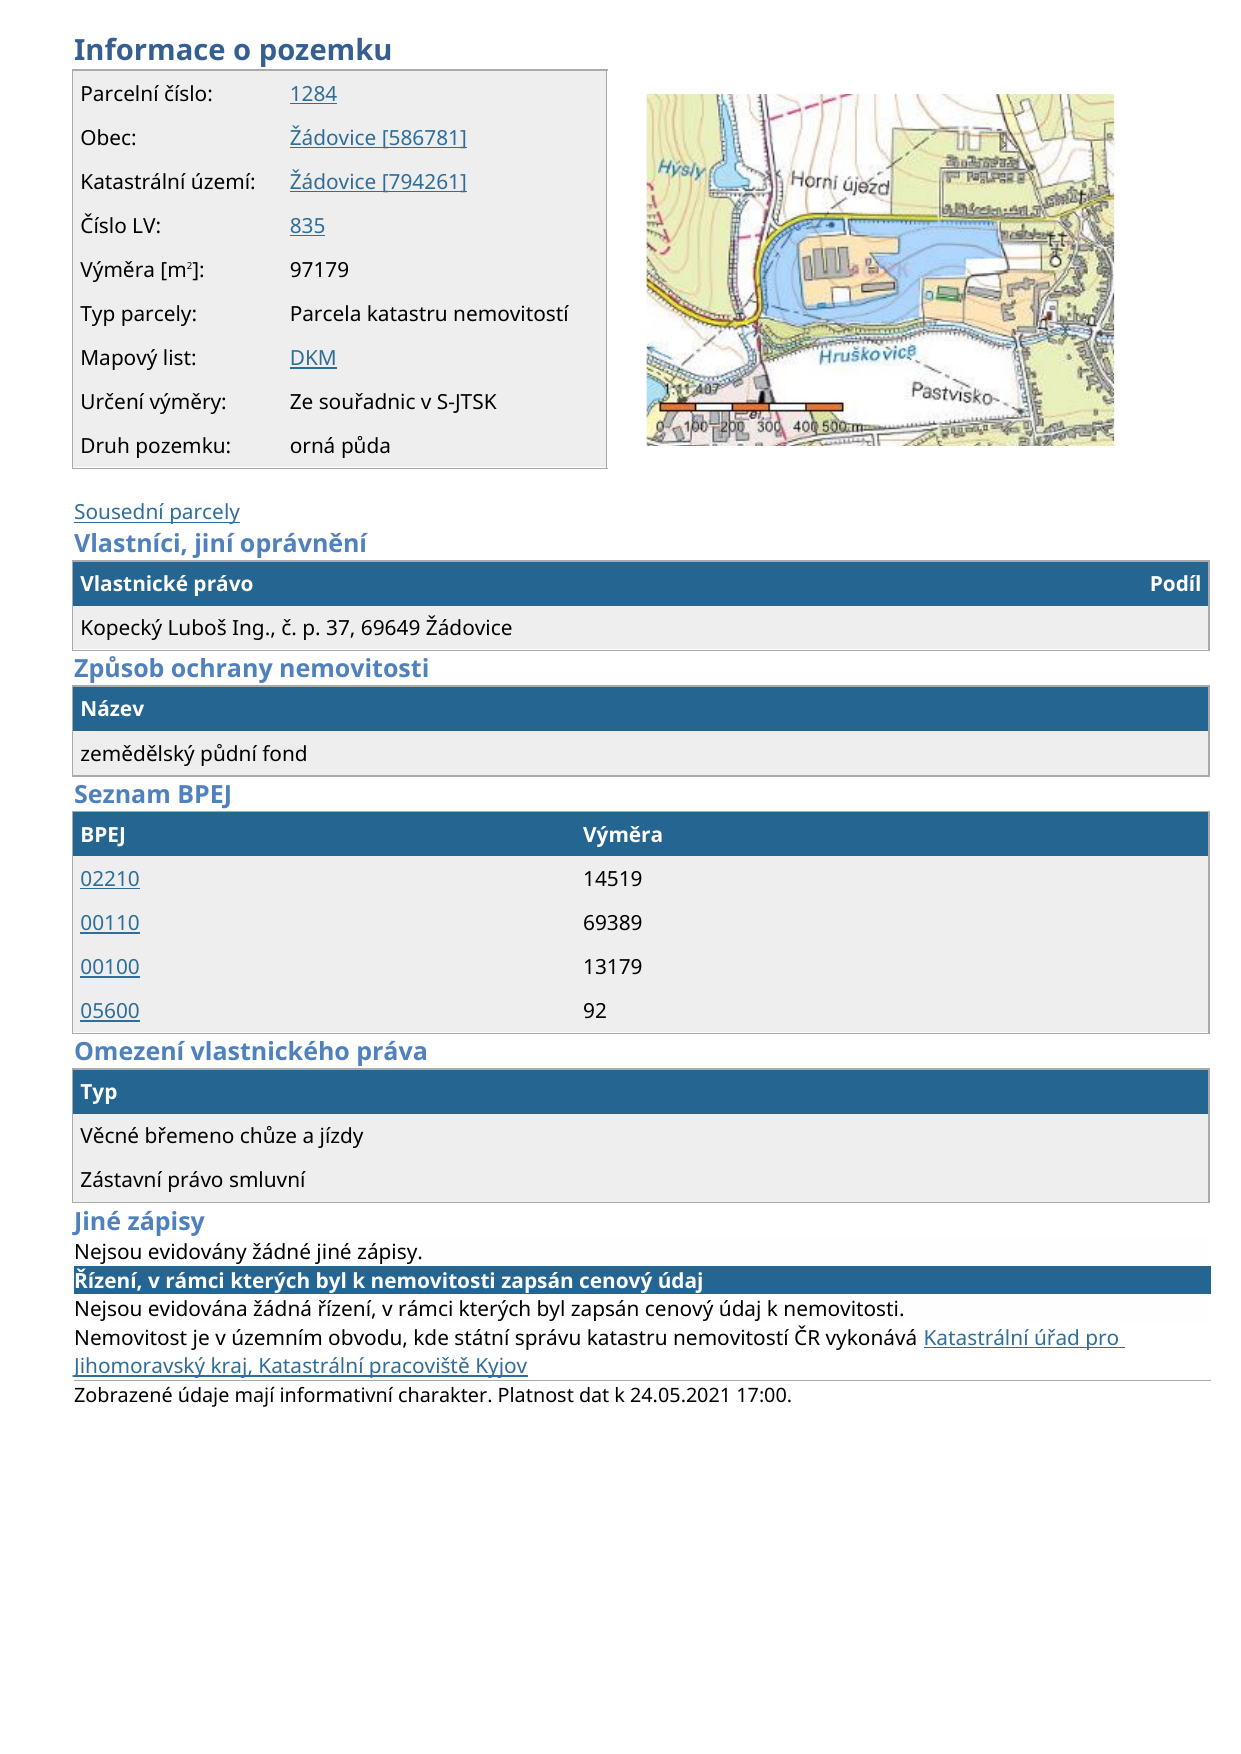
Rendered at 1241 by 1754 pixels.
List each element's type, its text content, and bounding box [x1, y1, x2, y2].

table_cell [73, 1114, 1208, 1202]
subtitle Způsob ochrany nemovitosti [74, 651, 1211, 685]
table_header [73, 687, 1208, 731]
text Zobrazené údaje mají informativní charakter. Platnost dat k 24.05.2021 17:00. [74, 1381, 1211, 1408]
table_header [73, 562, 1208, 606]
text Nejsou evidována žádná řízení, v rámci kterých byl zapsán cenový údaj k nemovitosti. [74, 1294, 1211, 1323]
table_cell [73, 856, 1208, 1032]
subtitle Jiné zápisy [74, 1203, 1211, 1237]
subtitle Řízení, v rámci kterých byl k nemovitosti zapsán cenový údaj [74, 1266, 1211, 1294]
text Sousední parcely [74, 497, 1211, 526]
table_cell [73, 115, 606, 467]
subtitle Omezení vlastnického práva [74, 1034, 1211, 1068]
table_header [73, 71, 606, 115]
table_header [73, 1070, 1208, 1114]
text Nemovitost je v územním obvodu, kde státní správu katastru nemovitostí ČR vykonává Katastrální úřad pro Jihomoravský kraj, Katastrální pracoviště Kyjov [74, 1323, 1211, 1379]
picture [645, 94, 1113, 444]
subtitle Vlastníci, jiní oprávnění [74, 526, 1211, 560]
subtitle Seznam BPEJ [74, 776, 1211, 811]
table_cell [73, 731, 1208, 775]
text Nejsou evidovány žádné jiné zápisy. [74, 1237, 1211, 1266]
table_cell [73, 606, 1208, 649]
subtitle Informace o pozemku [74, 29, 1211, 69]
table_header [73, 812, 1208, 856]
